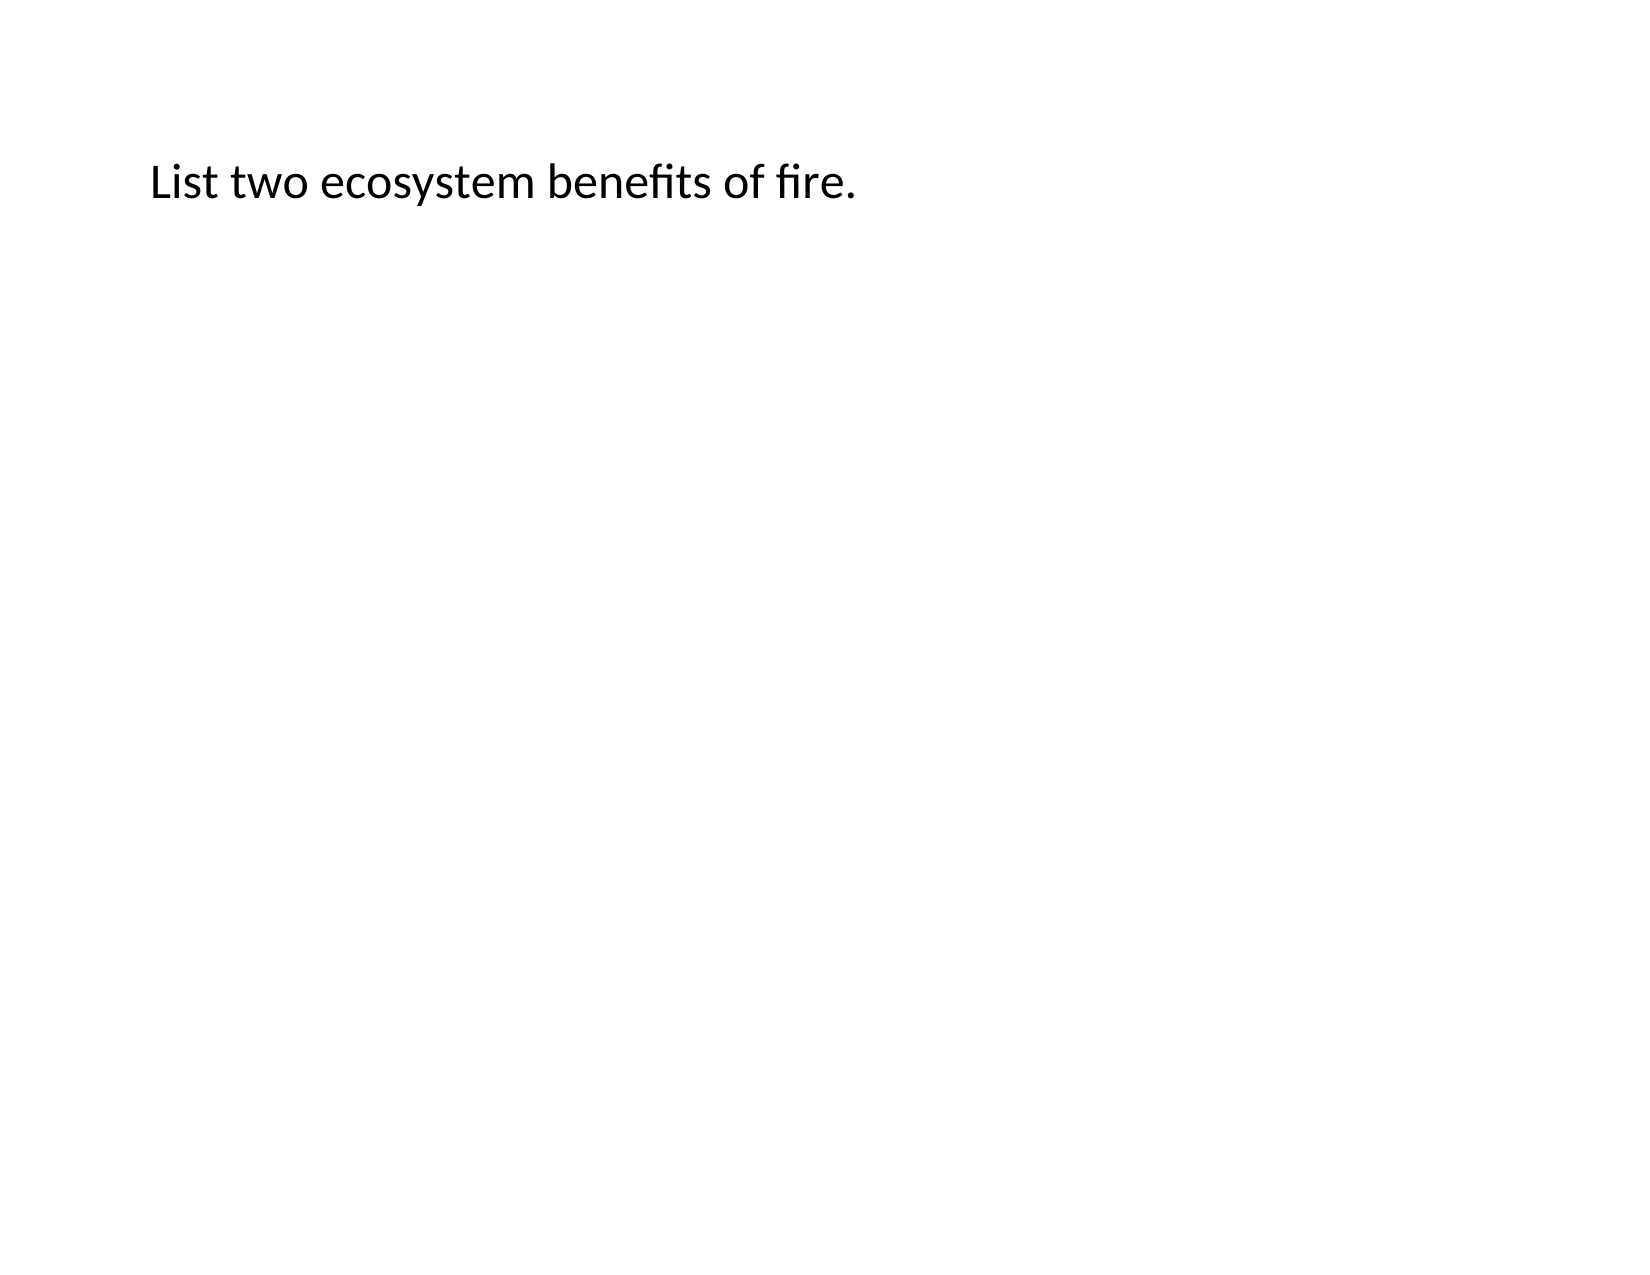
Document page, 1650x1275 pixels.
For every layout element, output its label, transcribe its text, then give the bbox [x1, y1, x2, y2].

text List two ecosystem benefits of fire. [150, 150, 1500, 211]
